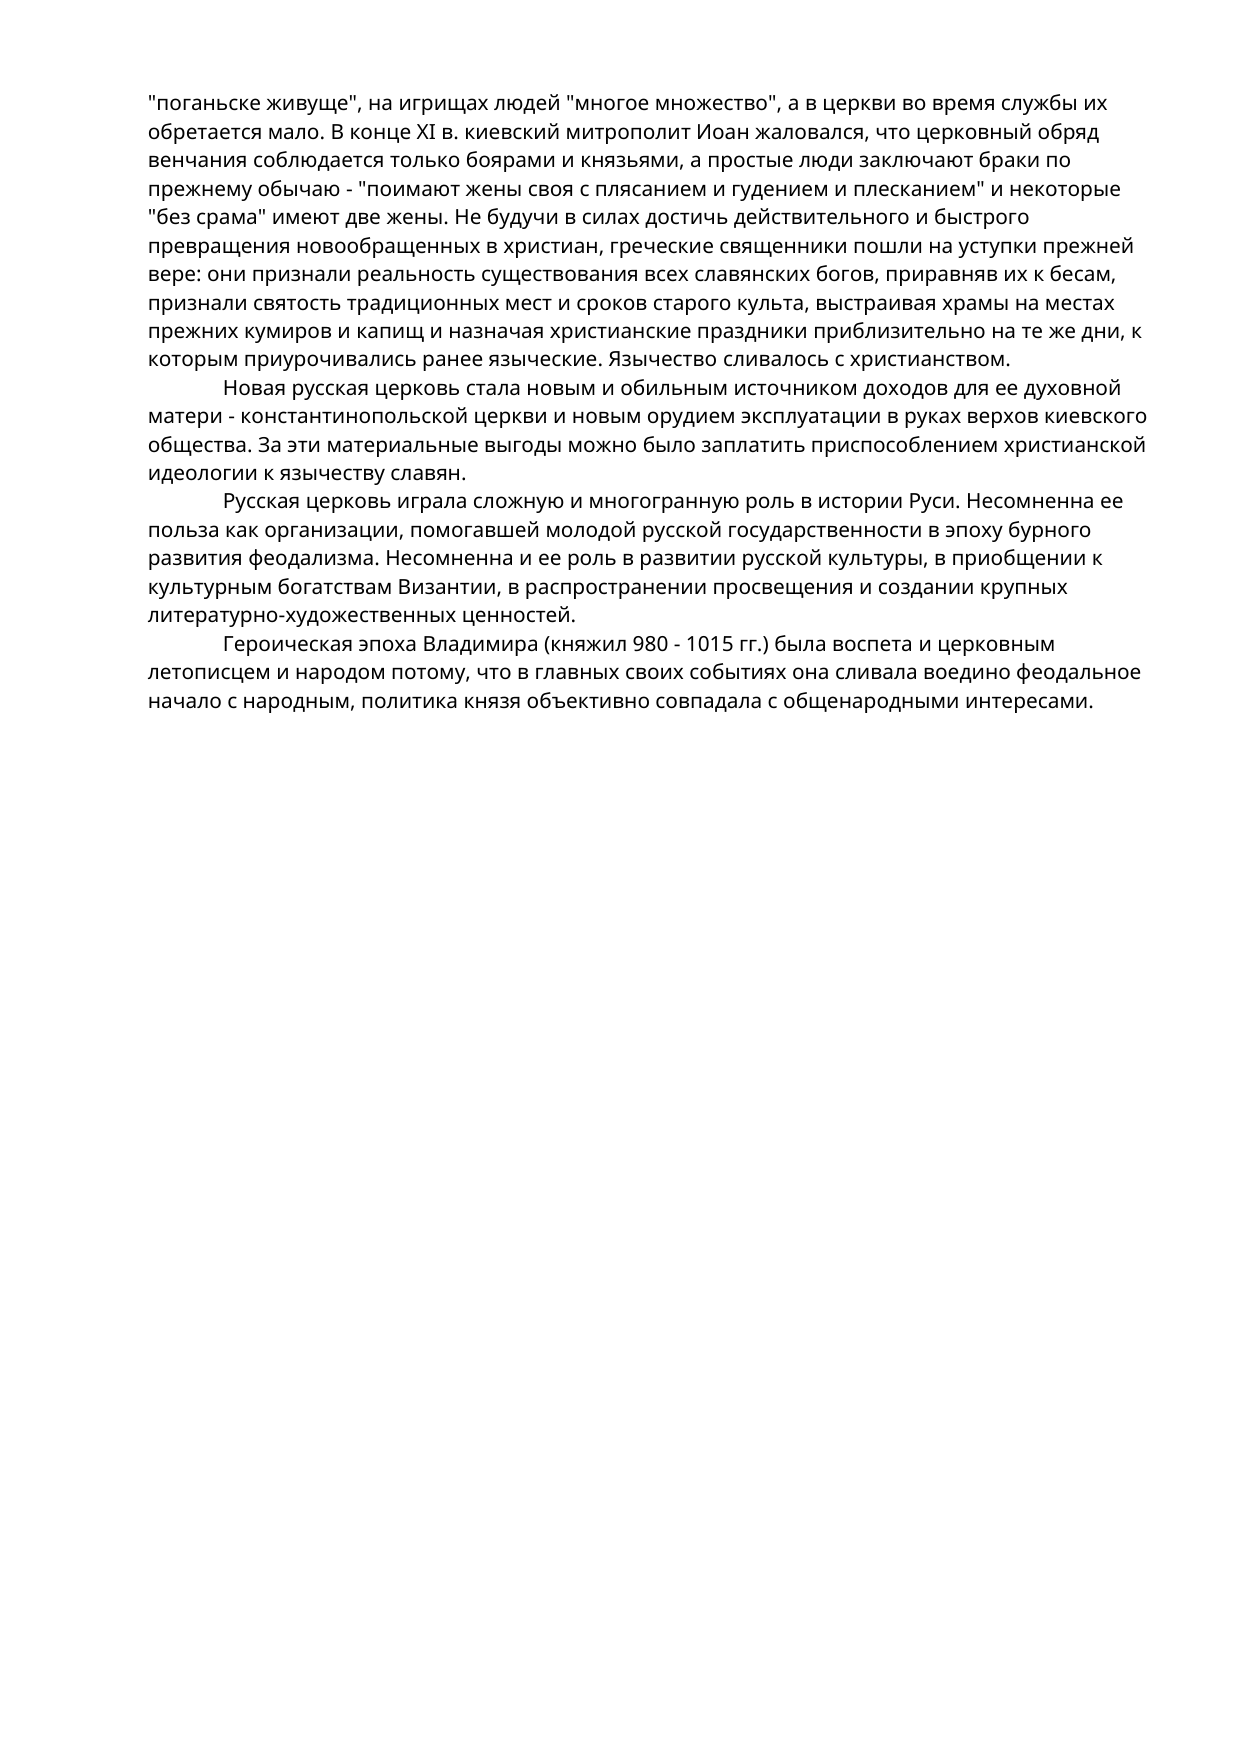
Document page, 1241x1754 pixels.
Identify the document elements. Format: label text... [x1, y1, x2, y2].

text Русская церковь играла сложную и многогранную роль в истории Руси. Несомненна ее польза как организации, помогавшей молодой русской государственности в эпоху бурного развития феодализма. Несомненна и ее роль в развитии русской культуры, в приобщении к культурным богатствам Византии, в распространении просвещения и создании крупных литературно-художественных ценностей. [148, 487, 1152, 629]
text Новая русская церковь стала новым и обильным источником доходов для ее духовной матери - константинопольской церкви и новым орудием эксплуатации в руках верхов киевского общества. За эти материальные выгоды можно было заплатить приспособлением христианской идеологии к язычеству славян. [148, 373, 1152, 487]
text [148, 88, 1152, 373]
text Героическая эпоха Владимира (княжил 980 - 1015 гг.) была воспета и церковным летописцем и народом потому, что в главных своих событиях она сливала воедино феодальное начало с народным, политика князя объективно совпадала с общенародными интересами. [148, 629, 1152, 714]
